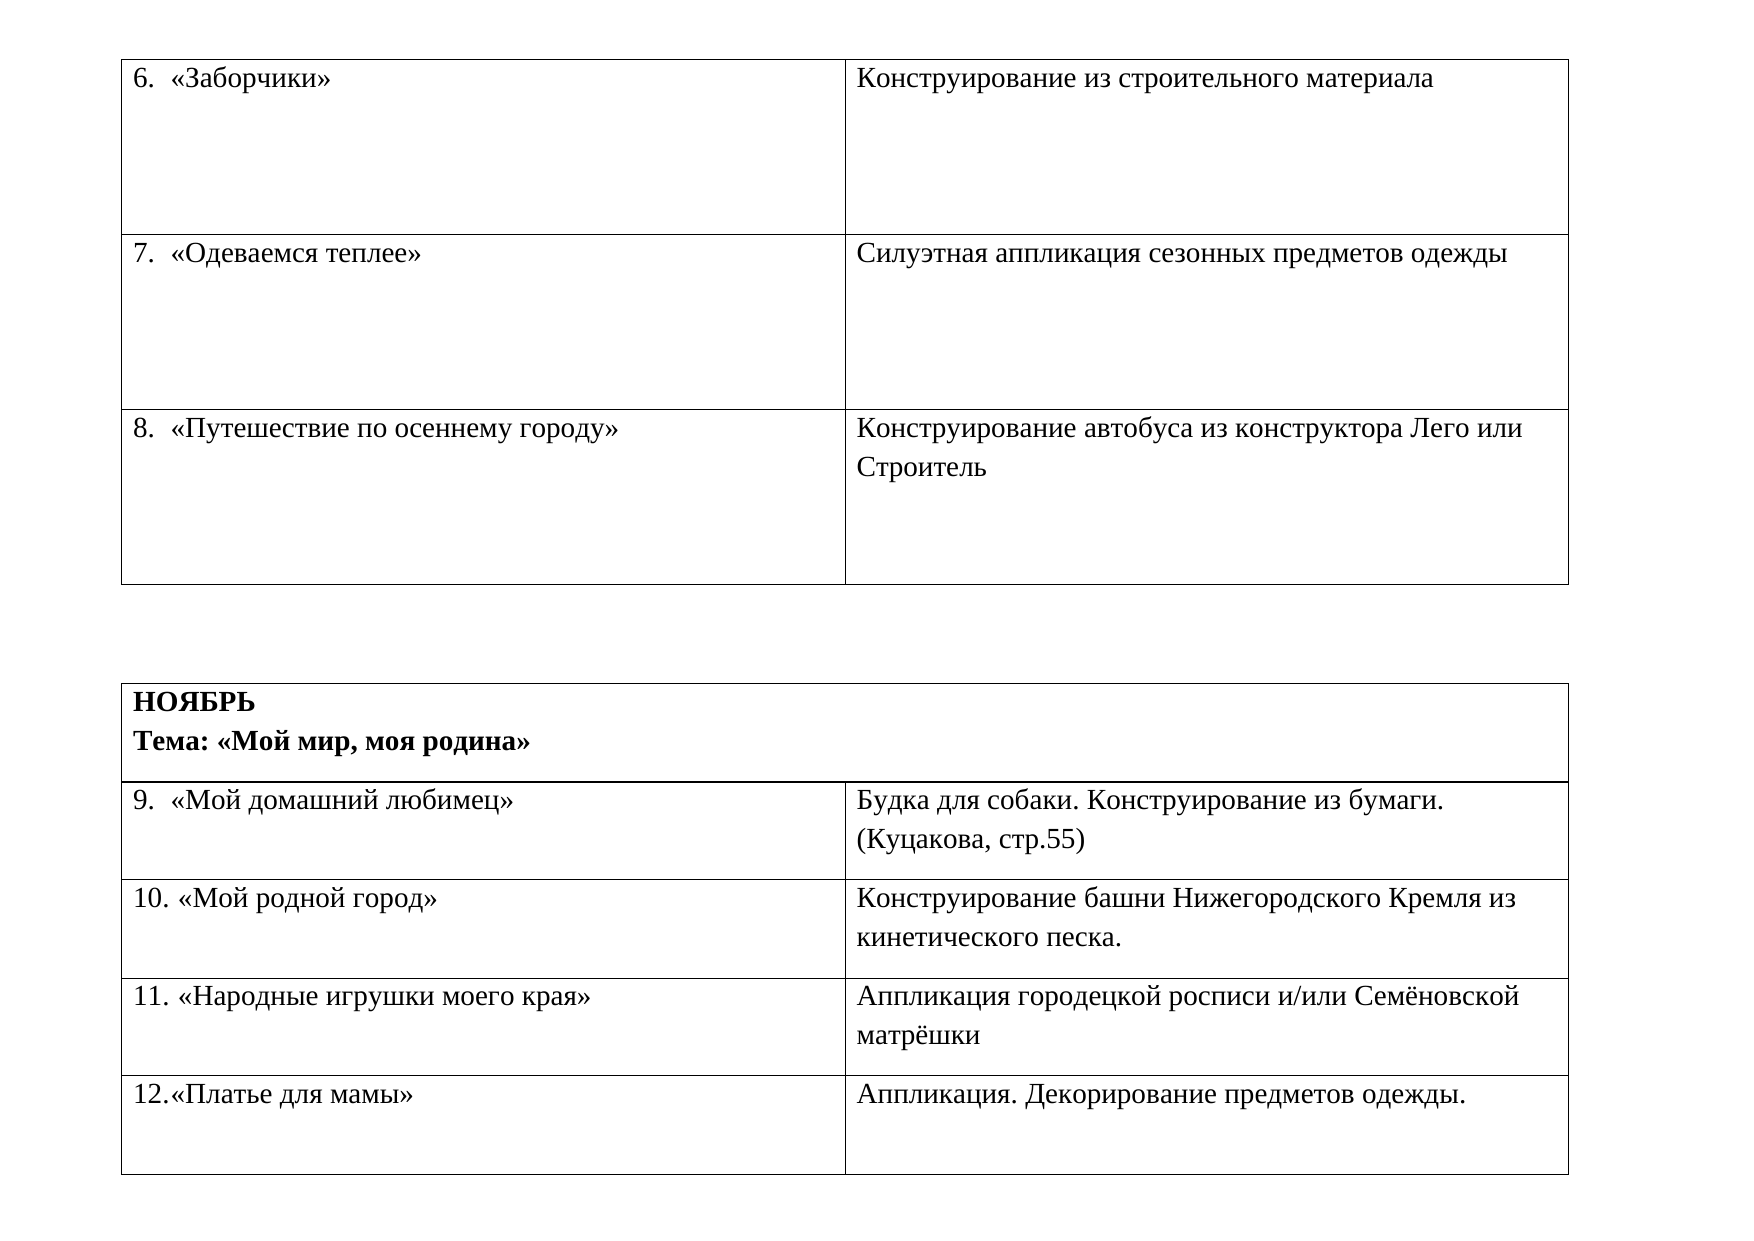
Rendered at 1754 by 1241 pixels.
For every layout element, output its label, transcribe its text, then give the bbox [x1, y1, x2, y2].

table_cell «Платье для мамы» [122, 1076, 845, 1173]
table_cell Аппликация городецкой росписи и/или Семёновской матрёшки [846, 979, 1568, 1075]
table_cell Конструирование из строительного материала [846, 60, 1568, 234]
table_cell «Мой родной город» [122, 880, 845, 977]
table_cell Аппликация. Декорирование предметов одежды. [846, 1076, 1568, 1173]
table_cell «Путешествие по осеннему городу» [122, 410, 845, 584]
table_cell «Мой домашний любимец» [122, 783, 845, 879]
table_cell Конструирование автобуса из конструктора Лего или Строитель [846, 410, 1568, 584]
table_cell «Заборчики» [122, 60, 845, 234]
table_cell Силуэтная аппликация сезонных предметов одежды [846, 235, 1568, 409]
table_cell Будка для собаки. Конструирование из бумаги.(Куцакова, стр.55) [846, 783, 1568, 879]
table_cell «Народные игрушки моего края» [122, 979, 845, 1075]
table_cell «Одеваемся теплее» [122, 235, 845, 409]
table_header НОЯБРЬ Тема: «Мой мир, моя родина» [122, 684, 1568, 781]
table_cell Конструирование башни Нижегородского Кремля из кинетического песка. [846, 880, 1568, 977]
